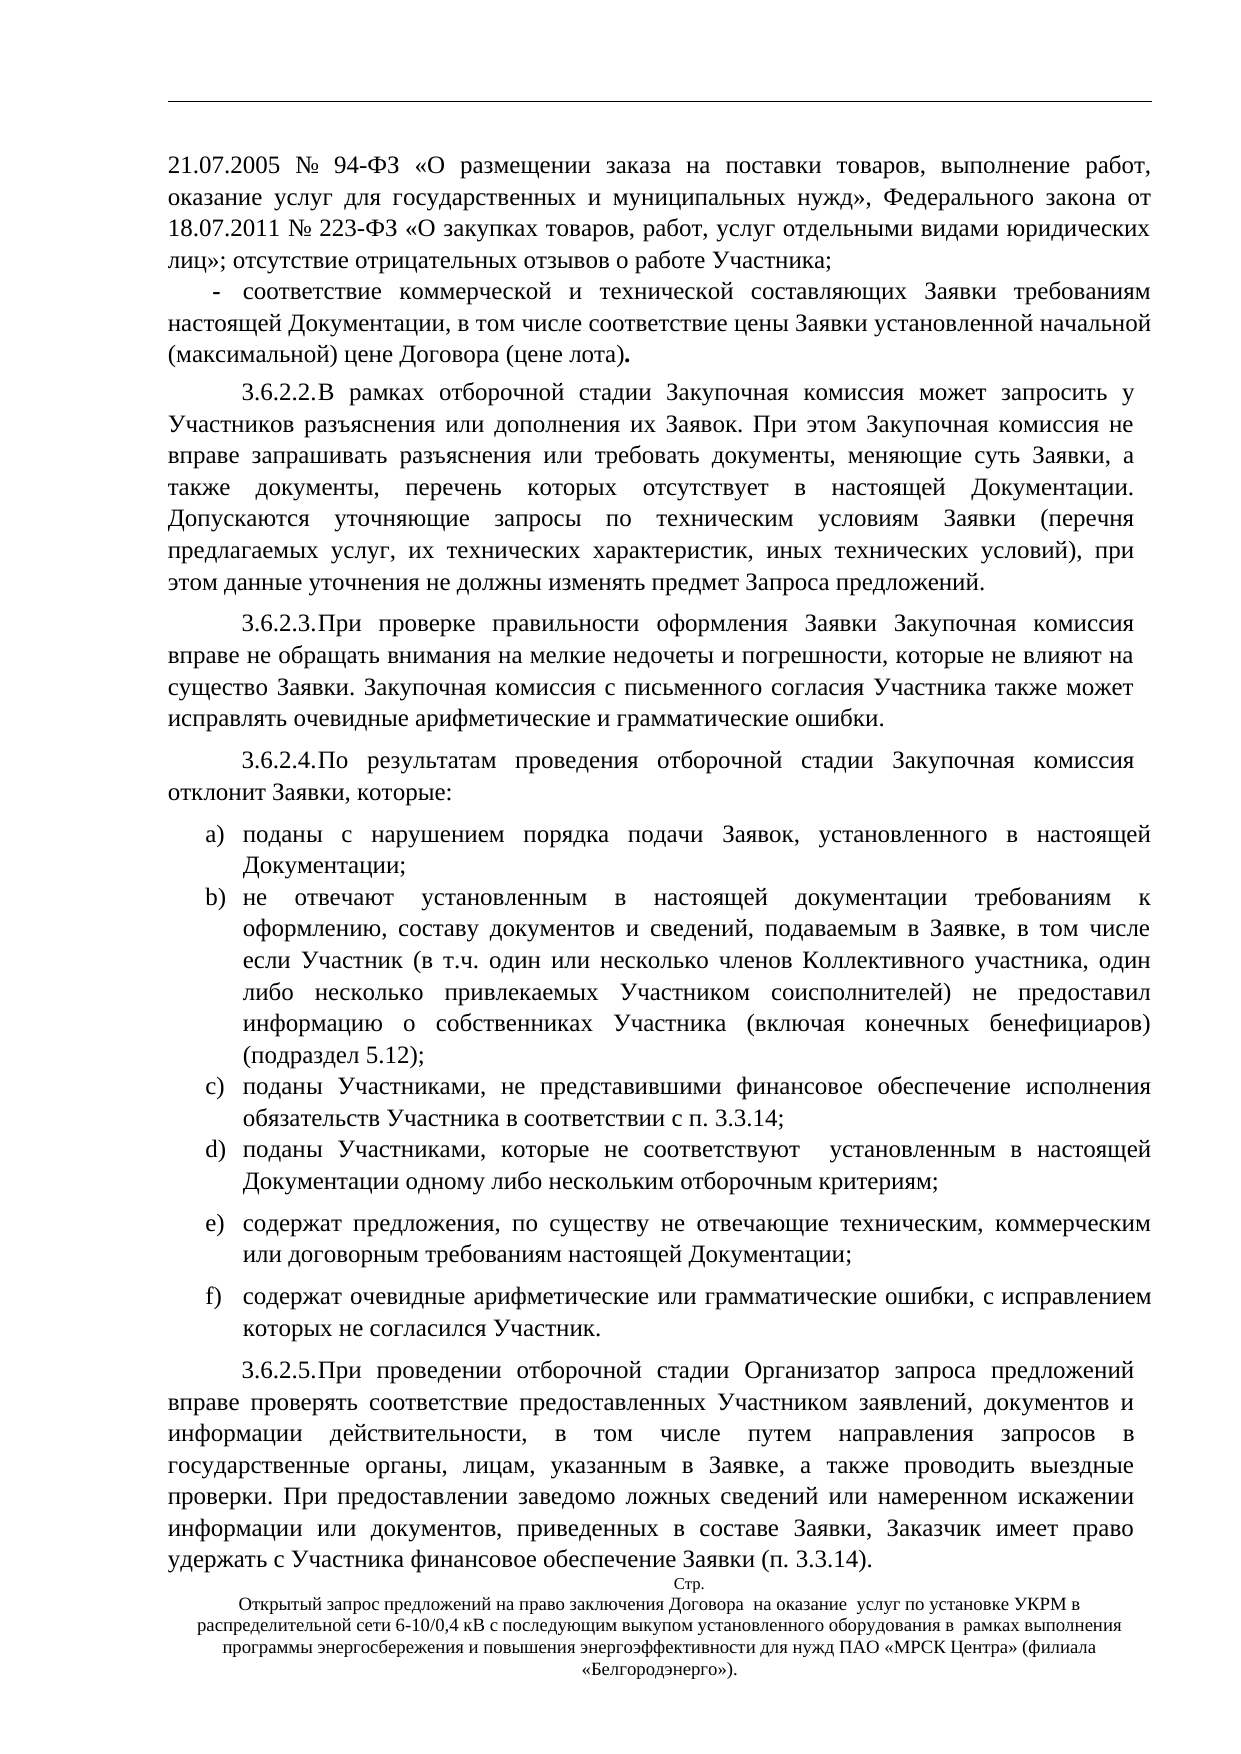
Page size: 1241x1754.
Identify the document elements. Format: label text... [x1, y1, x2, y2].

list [168, 150, 1152, 273]
list В рамках отборочной стадии Закупочная комиссия может запросить у Участников разъяснения или дополнения их Заявок. При этом Закупочная комиссия не вправе запрашивать разъяснения или требовать документы, меняющие суть Заявки, а также документы, перечень которых отсутствует в настоящей Документации. Допускаются уточняющие запросы по техническим условиям Заявки (перечня предлагаемых услуг, их технических характеристик, иных технических условий), при этом данные уточнения не должны изменять предмет Запроса предложений. [168, 377, 1135, 595]
list не отвечают установленным в настоящей документации требованиям к оформлению, составу документов и сведений, подаваемым в Заявке, в том числе если Участник (в т.ч. один или несколько членов Коллективного участника, один либо несколько привлекаемых Участником соисполнителей) не предоставил информацию о собственниках Участника (включая конечных бенефициаров) (подраздел 5.12); [205, 882, 1152, 1068]
list соответствие коммерческой и технической составляющих Заявки требованиям настоящей Документации, в том числе соответствие цены Заявки установленной начальной (максимальной) цене Договора (цене лота). [168, 276, 1152, 368]
list поданы Участниками, которые не соответствуют установленным в настоящей Документации одному либо нескольким отборочным критериям; [205, 1134, 1152, 1195]
list содержат очевидные арифметические или грамматические ошибки, с исправлением которых не согласился Участник. [205, 1281, 1152, 1342]
list При проверке правильности оформления Заявки Закупочная комиссия вправе не обращать внимания на мелкие недочеты и погрешности, которые не влияют на существо Заявки. Закупочная комиссия с письменного согласия Участника также может исправлять очевидные арифметические и грамматические ошибки. [168, 608, 1135, 732]
list По результатам проведения отборочной стадии Закупочная комиссия отклонит Заявки, которые: [168, 745, 1135, 806]
list поданы с нарушением порядка подачи Заявок, установленного в настоящей Документации; [205, 819, 1152, 879]
list содержат предложения, по существу не отвечающие техническим, коммерческим или договорным требованиям настоящей Документации; [205, 1208, 1152, 1268]
